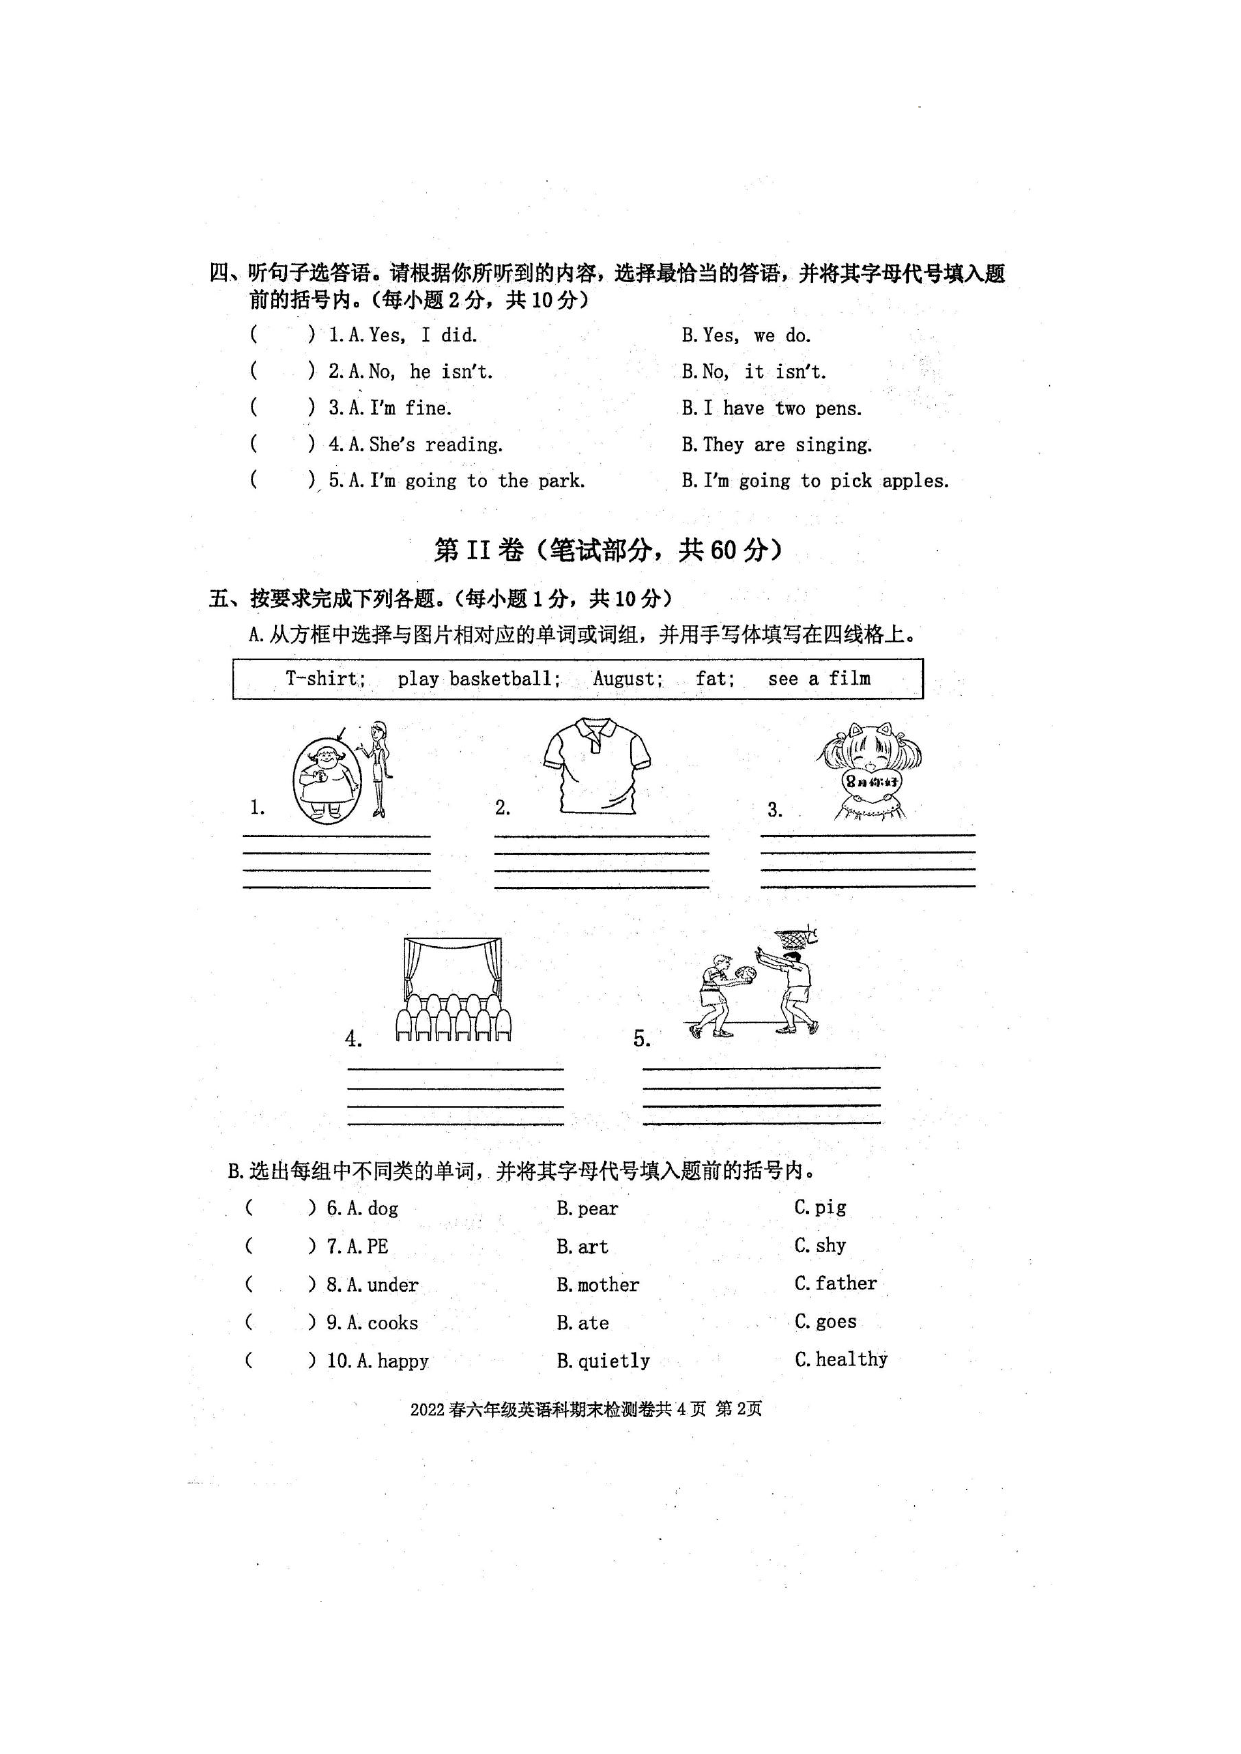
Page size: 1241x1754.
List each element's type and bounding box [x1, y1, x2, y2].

picture [187, 162, 1053, 1592]
